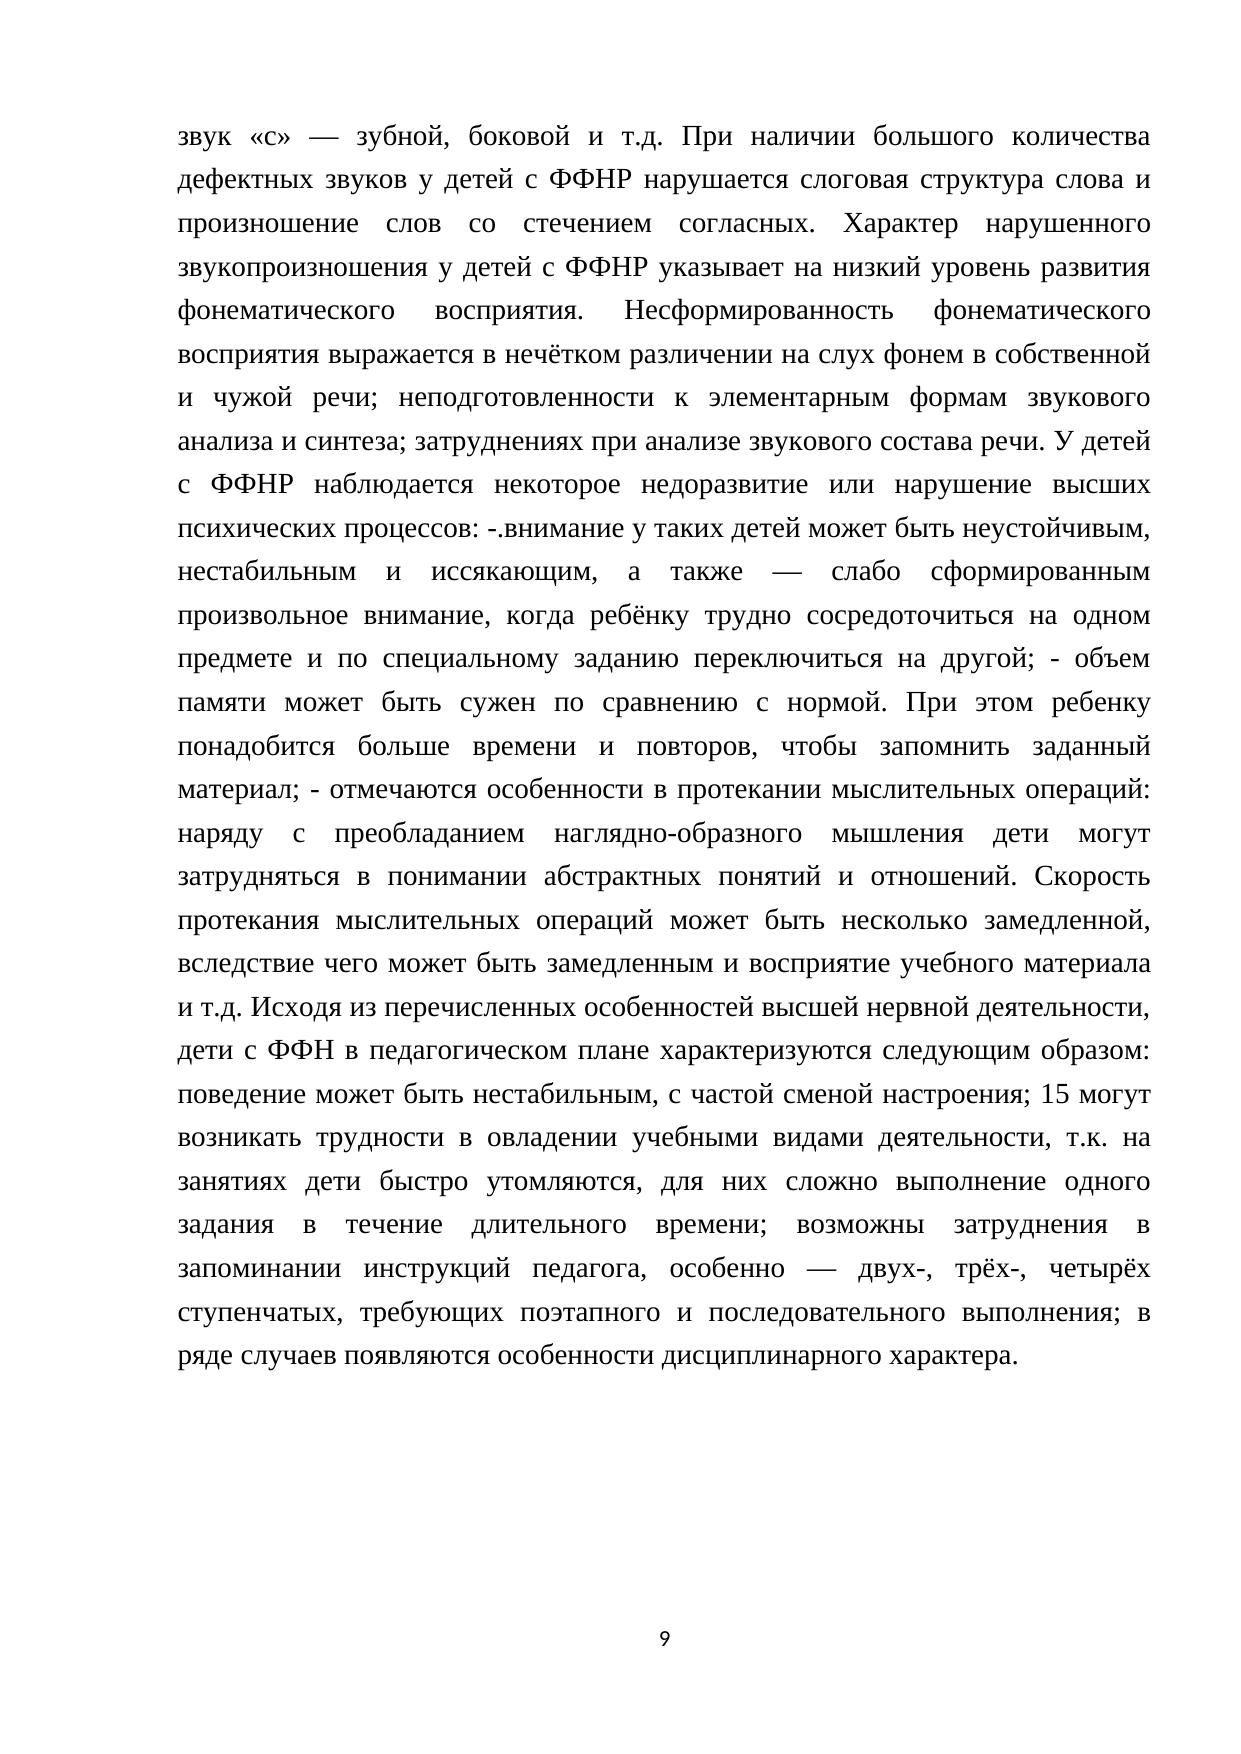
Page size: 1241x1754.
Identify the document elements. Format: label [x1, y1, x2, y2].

text [177, 118, 1152, 1371]
